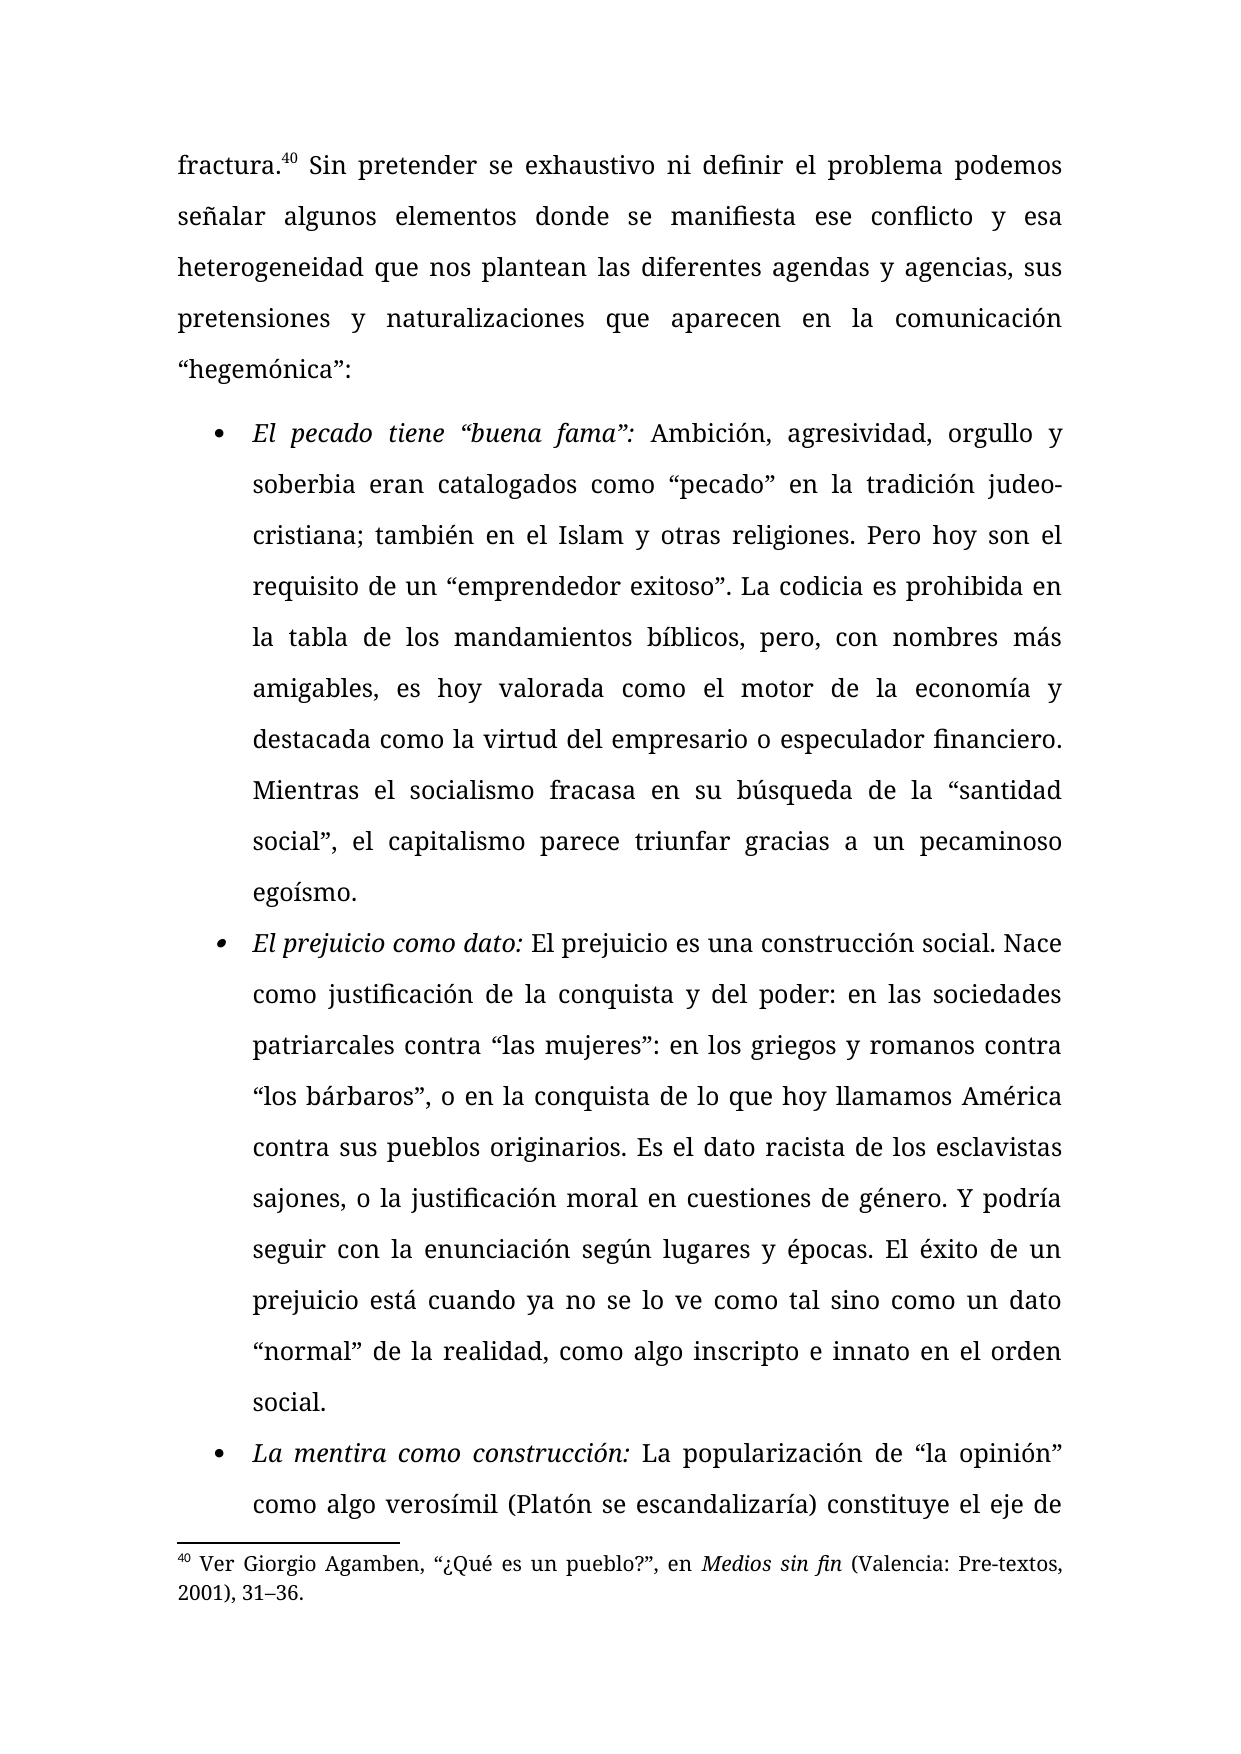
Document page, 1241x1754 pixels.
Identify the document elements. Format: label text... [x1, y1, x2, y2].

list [215, 1436, 1063, 1521]
list El prejuicio como dato: El prejuicio es una construcción social. Nace como justificación de la conquista y del poder: en las sociedades patriarcales contra “las mujeres”: en los griegos y romanos contra “los bárbaros”, o en la conquista de lo que hoy llamamos América contra sus pueblos originarios. Es el dato racista de los esclavistas sajones, o la justificación moral en cuestiones de género. Y podría seguir con la enunciación según lugares y épocas. El éxito de un prejuicio está cuando ya no se lo ve como tal sino como un dato “normal” de la realidad, como algo inscripto e innato en el orden social. [215, 926, 1063, 1419]
list El pecado tiene “buena fama”: Ambición, agresividad, orgullo y soberbia eran catalogados como “pecado” en la tradición judeo-cristiana; también en el Islam y otras religiones. Pero hoy son el requisito de un “emprendedor exitoso”. La codicia es prohibida en la tabla de los mandamientos bíblicos, pero, con nombres más amigables, es hoy valorada como el motor de la economía y destacada como la virtud del empresario o especulador financiero. Mientras el socialismo fracasa en su búsqueda de la “santidad social”, el capitalismo parece triunfar gracias a un pecaminoso egoísmo. [215, 415, 1063, 909]
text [177, 148, 1063, 386]
